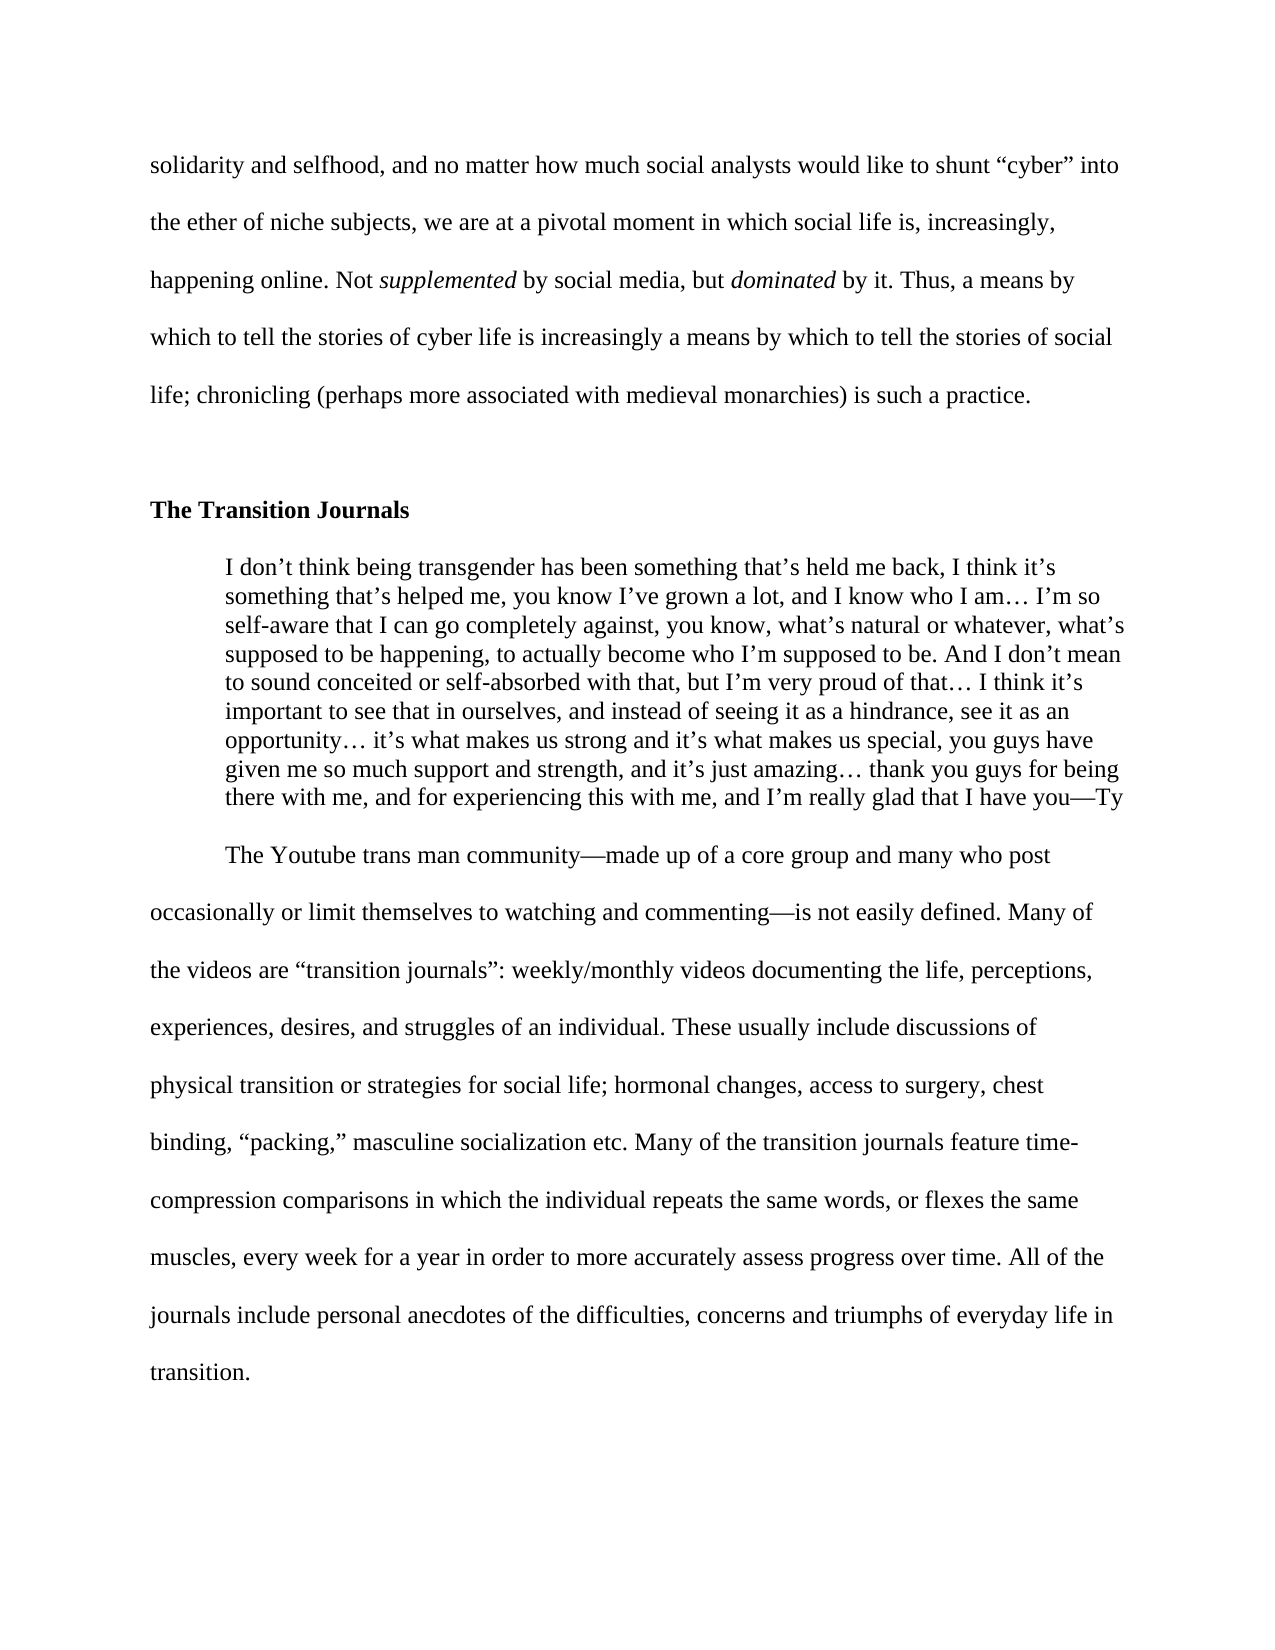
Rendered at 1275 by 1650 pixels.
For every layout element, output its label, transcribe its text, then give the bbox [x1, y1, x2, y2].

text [150, 150, 1125, 409]
text The Youtube trans man community—made up of a core group and many who post occasionally or limit themselves to watching and commenting—is not easily defined. Many of the videos are “transition journals”: weekly/monthly videos documenting the life, perceptions, experiences, desires, and struggles of an individual. These usually include discussions of physical transition or strategies for social life; hormonal changes, access to surgery, chest binding, “packing,” masculine socialization etc. Many of the transition journals feature time-compression comparisons in which the individual repeats the same words, or flexes the same muscles, every week for a year in order to more accurately assess progress over time. All of the journals include personal anecdotes of the difficulties, concerns and triumphs of everyday life in transition. [150, 840, 1125, 1386]
text I don’t think being transgender has been something that’s held me back, I think it’s something that’s helped me, you know I’ve grown a lot, and I know who I am… I’m so self-aware that I can go completely against, you know, what’s natural or whatever, what’s supposed to be happening, to actually become who I’m supposed to be. And I don’t mean to sound conceited or self-absorbed with that, but I’m very proud of that… I think it’s important to see that in ourselves, and instead of seeing it as a hindrance, see it as an opportunity… it’s what makes us strong and it’s what makes us special, you guys have given me so much support and strength, and it’s just amazing… thank you guys for being there with me, and for experiencing this with me, and I’m really glad that I have you—Ty [225, 552, 1125, 811]
text The Transition Journals [150, 495, 1125, 524]
